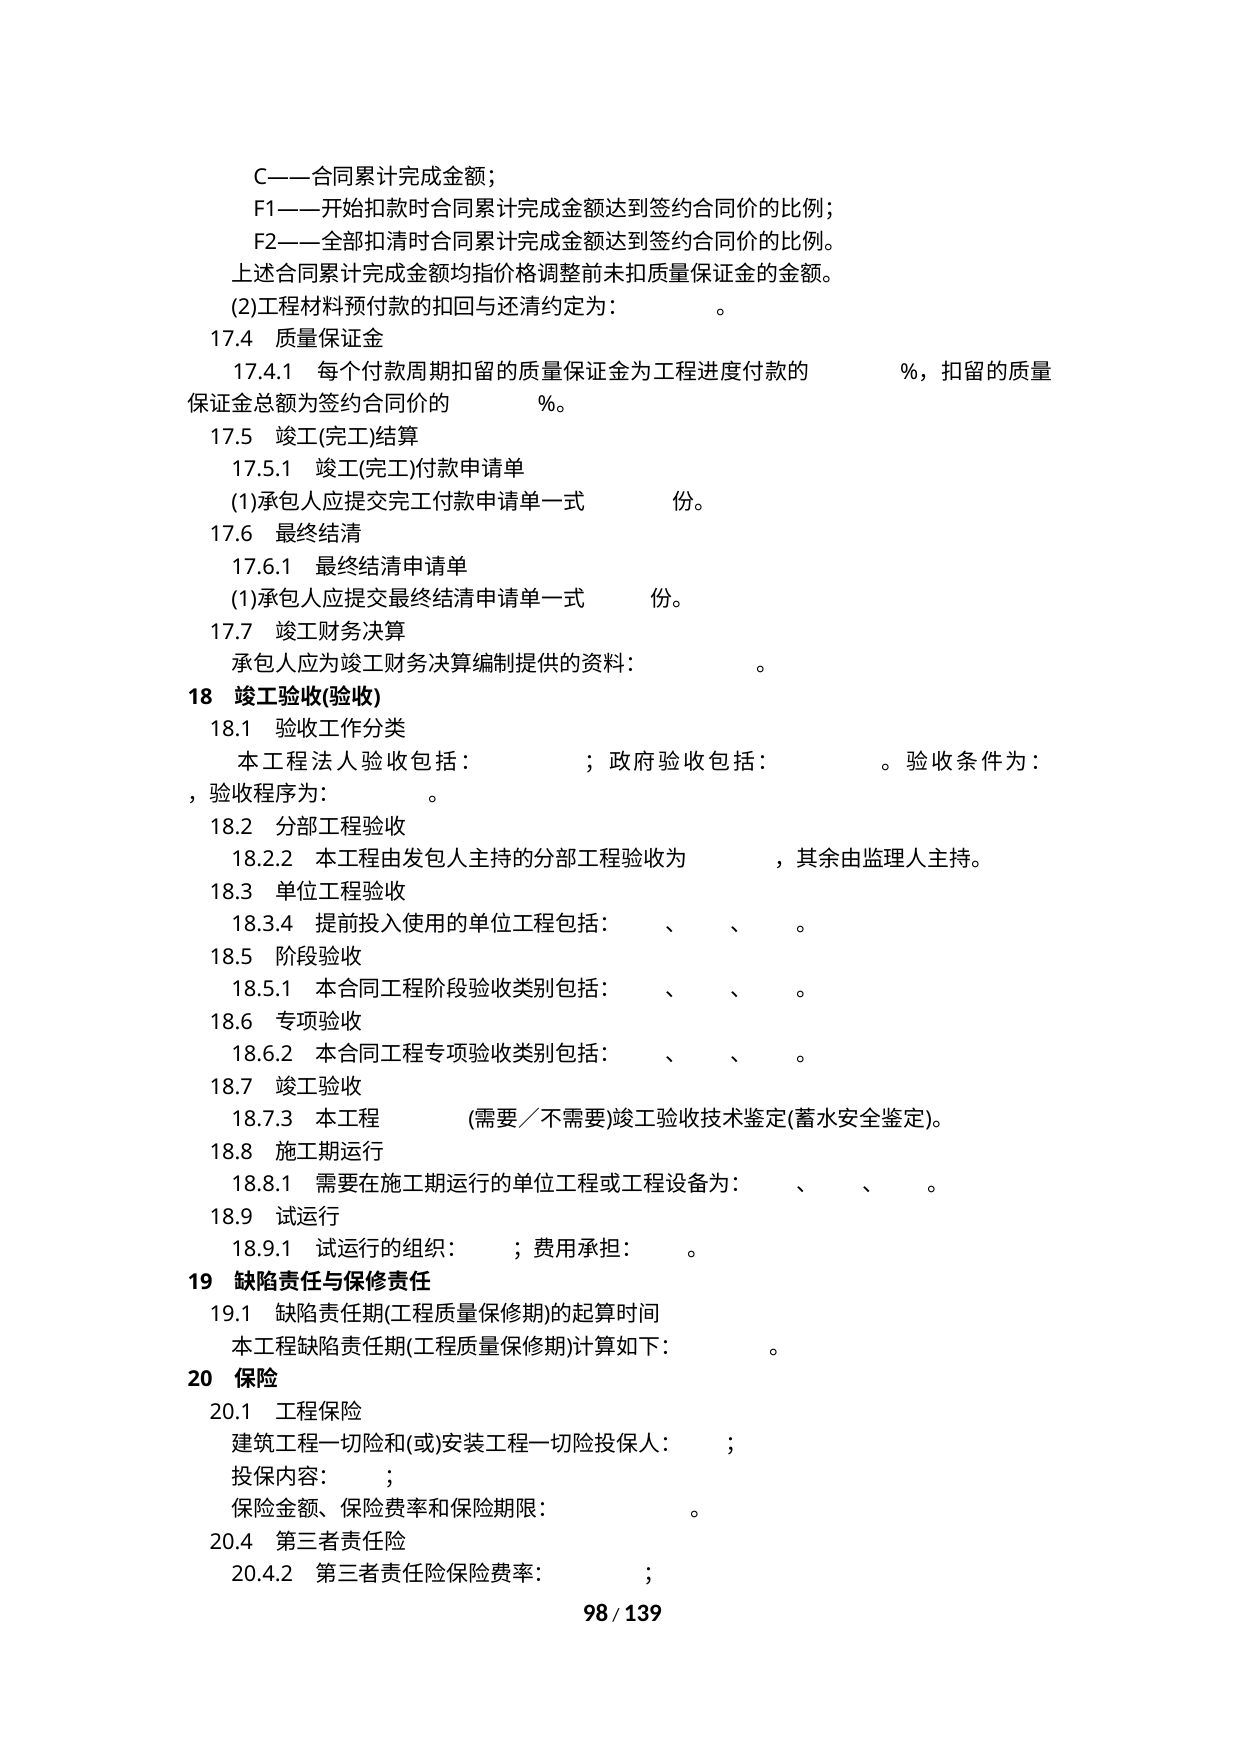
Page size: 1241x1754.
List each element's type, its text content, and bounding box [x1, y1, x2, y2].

text 投保内容： ； [187, 1458, 1053, 1491]
text 承包人应为竣工财务决算编制提供的资料： 。 [187, 646, 1053, 678]
text 17.5 竣工(完工)结算 [187, 418, 1053, 451]
text 18.7 竣工验收 [187, 1068, 1053, 1101]
text (1)承包人应提交完工付款申请单一式 份。 [187, 483, 1053, 516]
text (1)承包人应提交最终结清申请单一式 份。 [187, 581, 1053, 613]
text 20.4 第三者责任险 [187, 1523, 1053, 1556]
text 本工程法人验收包括： ；政府验收包括： 。验收条件为： ，验收程序为： 。 [187, 743, 1053, 808]
text F2——全部扣清时合同累计完成金额达到签约合同价的比例。 [187, 223, 1053, 256]
text 19 缺陷责任与保修责任 [187, 1263, 1053, 1296]
text 18.2.2 本工程由发包人主持的分部工程验收为 ，其余由监理人主持。 [187, 841, 1053, 873]
text 18.3 单位工程验收 [187, 873, 1053, 906]
text 20.4.2 第三者责任险保险费率： ； [187, 1556, 1053, 1588]
text 本工程缺陷责任期(工程质量保修期)计算如下： 。 [187, 1328, 1053, 1361]
text 18.6 专项验收 [187, 1003, 1053, 1036]
text 建筑工程一切险和(或)安装工程一切险投保人： ； [187, 1426, 1053, 1458]
text 17.4.1 每个付款周期扣留的质量保证金为工程进度付款的 %，扣留的质量保证金总额为签约合同价的 %。 [187, 353, 1053, 418]
text 17.5.1 竣工(完工)付款申请单 [187, 451, 1053, 483]
text 18.5 阶段验收 [187, 938, 1053, 971]
text 20.1 工程保险 [187, 1393, 1053, 1426]
text 18 竣工验收(验收) [187, 678, 1053, 711]
text 18.9.1 试运行的组织： ；费用承担： 。 [187, 1231, 1053, 1263]
text (2)工程材料预付款的扣回与还清约定为： 。 [187, 288, 1053, 321]
text 18.8 施工期运行 [187, 1133, 1053, 1166]
text 18.9 试运行 [187, 1198, 1053, 1231]
text 20 保险 [187, 1361, 1053, 1393]
text 18.2 分部工程验收 [187, 808, 1053, 841]
text 18.6.2 本合同工程专项验收类别包括： 、 、 。 [187, 1036, 1053, 1068]
text F1——开始扣款时合同累计完成金额达到签约合同价的比例； [187, 191, 1053, 223]
text 17.6 最终结清 [187, 516, 1053, 548]
text 18.7.3 本工程 (需要／不需要)竣工验收技术鉴定(蓄水安全鉴定)。 [187, 1101, 1053, 1133]
text C——合同累计完成金额； [187, 158, 1053, 191]
text 18.8.1 需要在施工期运行的单位工程或工程设备为： 、 、 。 [187, 1166, 1053, 1198]
text 19.1 缺陷责任期(工程质量保修期)的起算时间 [187, 1296, 1053, 1328]
text 18.1 验收工作分类 [187, 711, 1053, 743]
text 18.3.4 提前投入使用的单位工程包括： 、 、 。 [187, 906, 1053, 938]
text 保险金额、保险费率和保险期限： 。 [187, 1491, 1053, 1523]
text 上述合同累计完成金额均指价格调整前未扣质量保证金的金额。 [187, 256, 1053, 288]
text 17.4 质量保证金 [187, 321, 1053, 353]
text 18.5.1 本合同工程阶段验收类别包括： 、 、 。 [187, 971, 1053, 1003]
text 17.7 竣工财务决算 [187, 613, 1053, 646]
text 17.6.1 最终结清申请单 [187, 548, 1053, 581]
